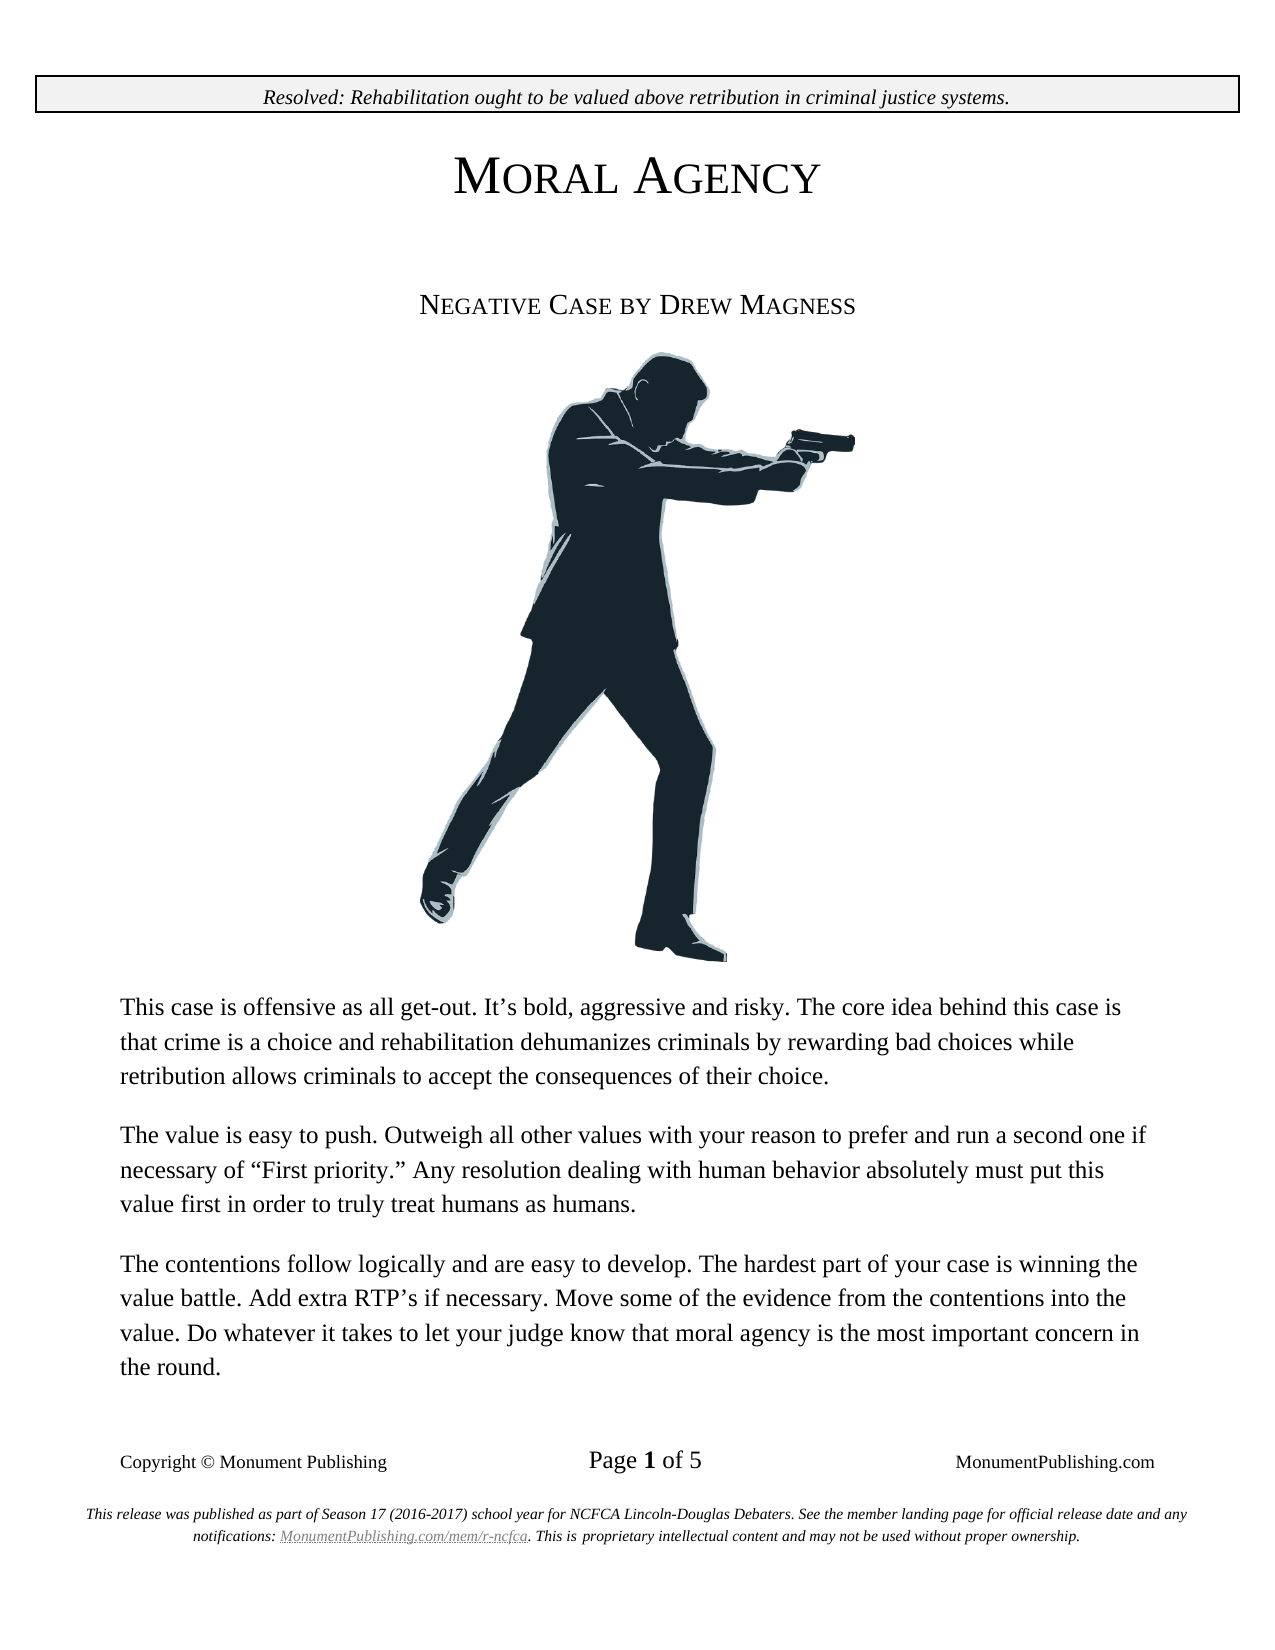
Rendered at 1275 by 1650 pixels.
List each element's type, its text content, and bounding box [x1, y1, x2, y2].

picture [420, 352, 855, 962]
text The value is easy to push. Outweigh all other values with your reason to prefer and run a second one if necessary of “First priority.” Any resolution dealing with human behavior absolutely must put this value first in order to truly treat humans as humans. [120, 1121, 1155, 1218]
text The contentions follow logically and are easy to develop. The hardest part of your case is winning the value battle. Add extra RTP’s if necessary. Move some of the evidence from the contentions into the value. Do whatever it takes to let your judge know that moral agency is the most important concern in the round. [120, 1249, 1155, 1381]
title Moral Agency Negative Case by Drew Magness [45, 143, 1230, 321]
text This case is offensive as all get-out. It’s bold, aggressive and risky. The core idea behind this case is that crime is a choice and rehabilitation dehumanizes criminals by rewarding bad choices while retribution allows criminals to accept the consequences of their choice. [120, 992, 1155, 1090]
